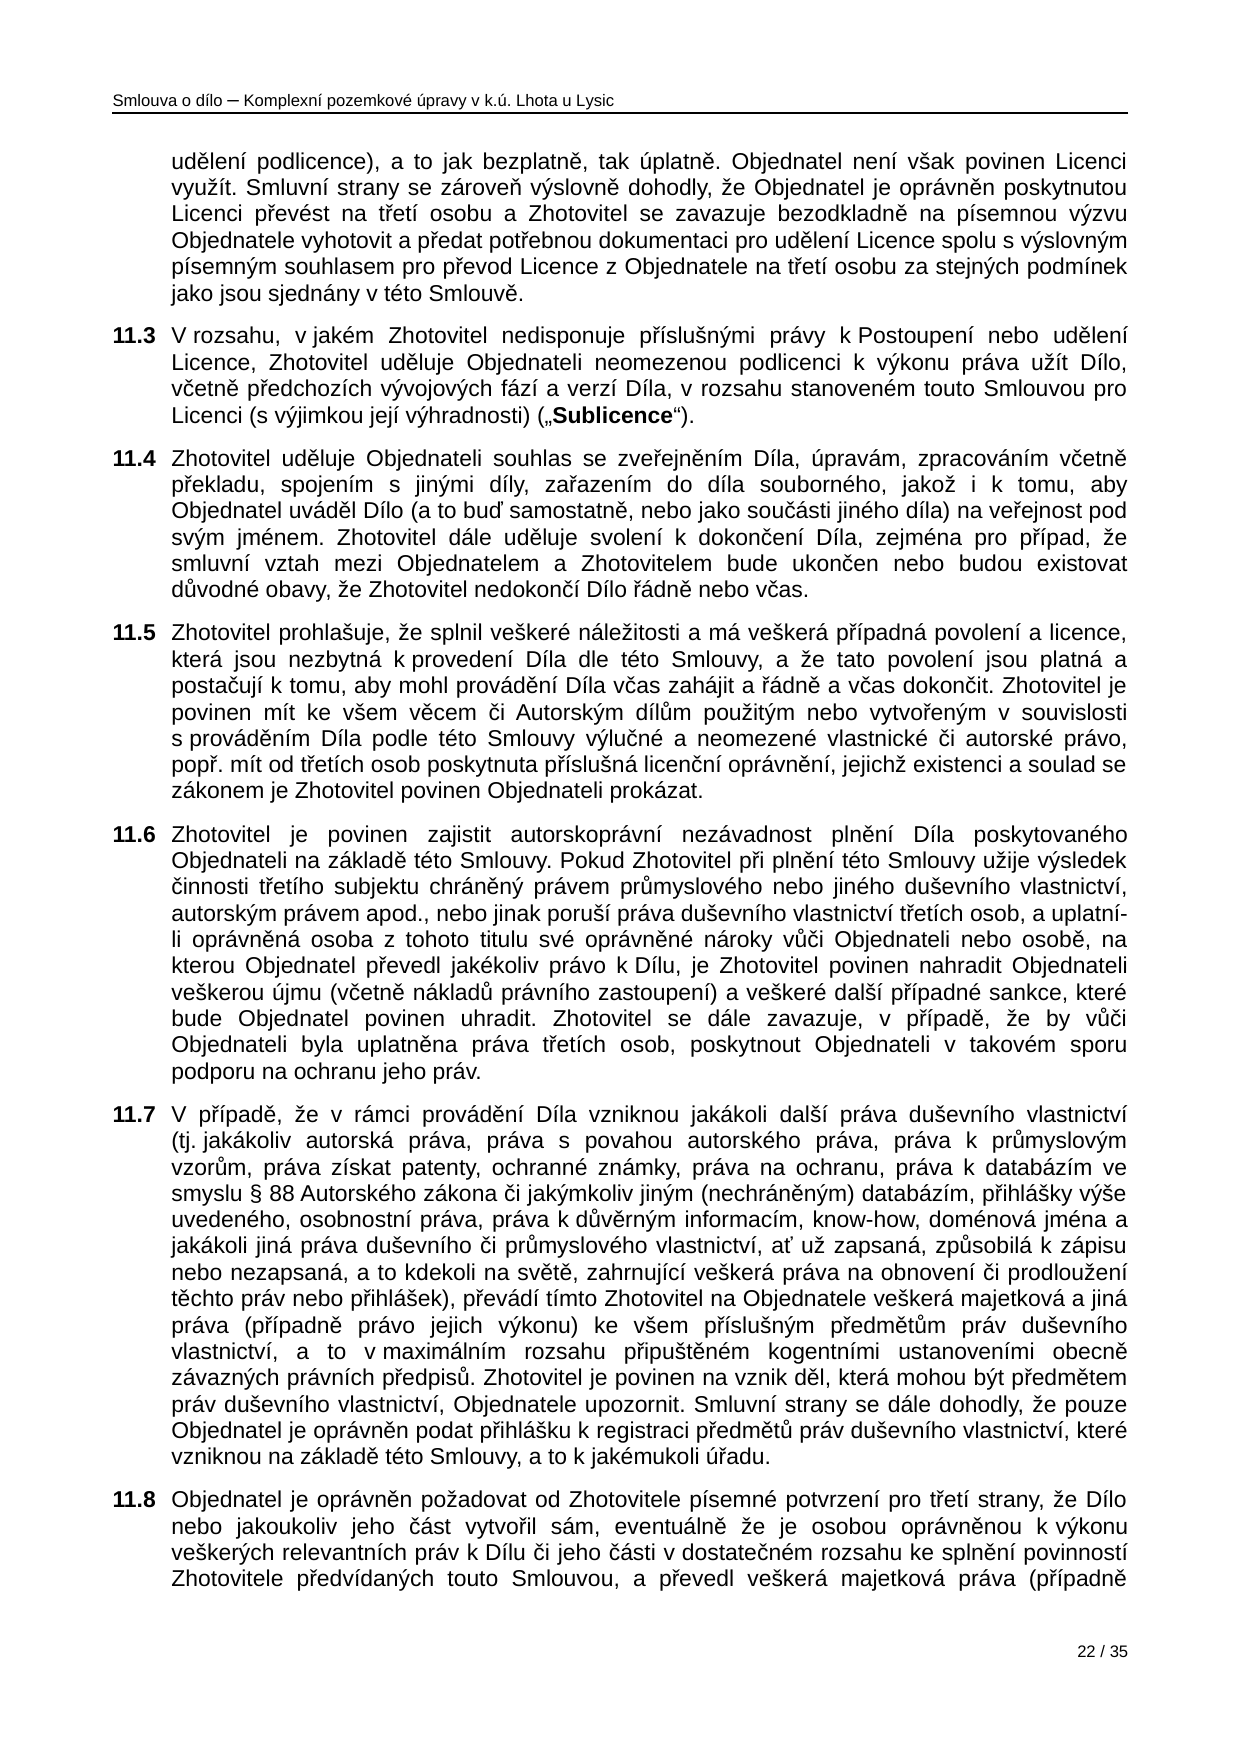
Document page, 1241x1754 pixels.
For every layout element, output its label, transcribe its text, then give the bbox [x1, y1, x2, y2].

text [112, 148, 1128, 306]
text V případě, že v rámci provádění Díla vzniknou jakákoli další práva duševního vlastnictví (tj. jakákoliv autorská práva, práva s povahou autorského práva, práva k průmyslovým vzorům, práva získat patenty, ochranné známky, práva na ochranu, práva k databázím ve smyslu § 88 Autorského zákona či jakýmkoliv jiným (nechráněným) databázím, přihlášky výše uvedeného, osobnostní práva, práva k důvěrným informacím, know-how, doménová jména a jakákoli jiná práva duševního či průmyslového vlastnictví, ať už zapsaná, způsobilá k zápisu nebo nezapsaná, a to kdekoli na světě, zahrnující veškerá práva na obnovení či prodloužení těchto práv nebo přihlášek), převádí tímto Zhotovitel na Objednatele veškerá majetková a jiná práva (případně právo jejich výkonu) ke všem příslušným předmětům práv duševního vlastnictví, a to v maximálním rozsahu připuštěném kogentními ustanoveními obecně závazných právních předpisů. Zhotovitel je povinen na vznik děl, která mohou být předmětem práv duševního vlastnictví, Objednatele upozornit. Smluvní strany se dále dohodly, že pouze Objednatel je oprávněn podat přihlášku k registraci předmětů práv duševního vlastnictví, které vzniknou na základě této Smlouvy, a to k jakémukoli úřadu. [112, 1101, 1128, 1470]
text Zhotovitel uděluje Objednateli souhlas se zveřejněním Díla, úpravám, zpracováním včetně překladu, spojením s jinými díly, zařazením do díla souborného, jakož i k tomu, aby Objednatel uváděl Dílo (a to buď samostatně, nebo jako součásti jiného díla) na veřejnost pod svým jménem. Zhotovitel dále uděluje svolení k dokončení Díla, zejména pro případ, že smluvní vztah mezi Objednatelem a Zhotovitelem bude ukončen nebo budou existovat důvodné obavy, že Zhotovitel nedokončí Dílo řádně nebo včas. [112, 444, 1128, 603]
text Zhotovitel prohlašuje, že splnil veškeré náležitosti a má veškerá případná povolení a licence, která jsou nezbytná k provedení Díla dle této Smlouvy, a že tato povolení jsou platná a postačují k tomu, aby mohl provádění Díla včas zahájit a řádně a včas dokončit. Zhotovitel je povinen mít ke všem věcem či Autorským dílům použitým nebo vytvořeným v souvislosti s prováděním Díla podle této Smlouvy výlučné a neomezené vlastnické či autorské právo, popř. mít od třetích osob poskytnuta příslušná licenční oprávnění, jejichž existenci a soulad se zákonem je Zhotovitel povinen Objednateli prokázat. [112, 619, 1128, 804]
text V rozsahu, v jakém Zhotovitel nedisponuje příslušnými právy k Postoupení nebo udělení Licence, Zhotovitel uděluje Objednateli neomezenou podlicenci k výkonu práva užít Dílo, včetně předchozích vývojových fází a verzí Díla, v rozsahu stanoveném touto Smlouvou pro Licenci (s výjimkou její výhradnosti) („Sublicence“). [112, 322, 1128, 428]
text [112, 1486, 1128, 1592]
text Zhotovitel je povinen zajistit autorskoprávní nezávadnost plnění Díla poskytovaného Objednateli na základě této Smlouvy. Pokud Zhotovitel při plnění této Smlouvy užije výsledek činnosti třetího subjektu chráněný právem průmyslového nebo jiného duševního vlastnictví, autorským právem apod., nebo jinak poruší práva duševního vlastnictví třetích osob, a uplatní-li oprávněná osoba z tohoto titulu své oprávněné nároky vůči Objednateli nebo osobě, na kterou Objednatel převedl jakékoliv právo k Dílu, je Zhotovitel povinen nahradit Objednateli veškerou újmu (včetně nákladů právního zastoupení) a veškeré další případné sankce, které bude Objednatel povinen uhradit. Zhotovitel se dále zavazuje, v případě, že by vůči Objednateli byla uplatněna práva třetích osob, poskytnout Objednateli v takovém sporu podporu na ochranu jeho práv. [112, 821, 1128, 1084]
